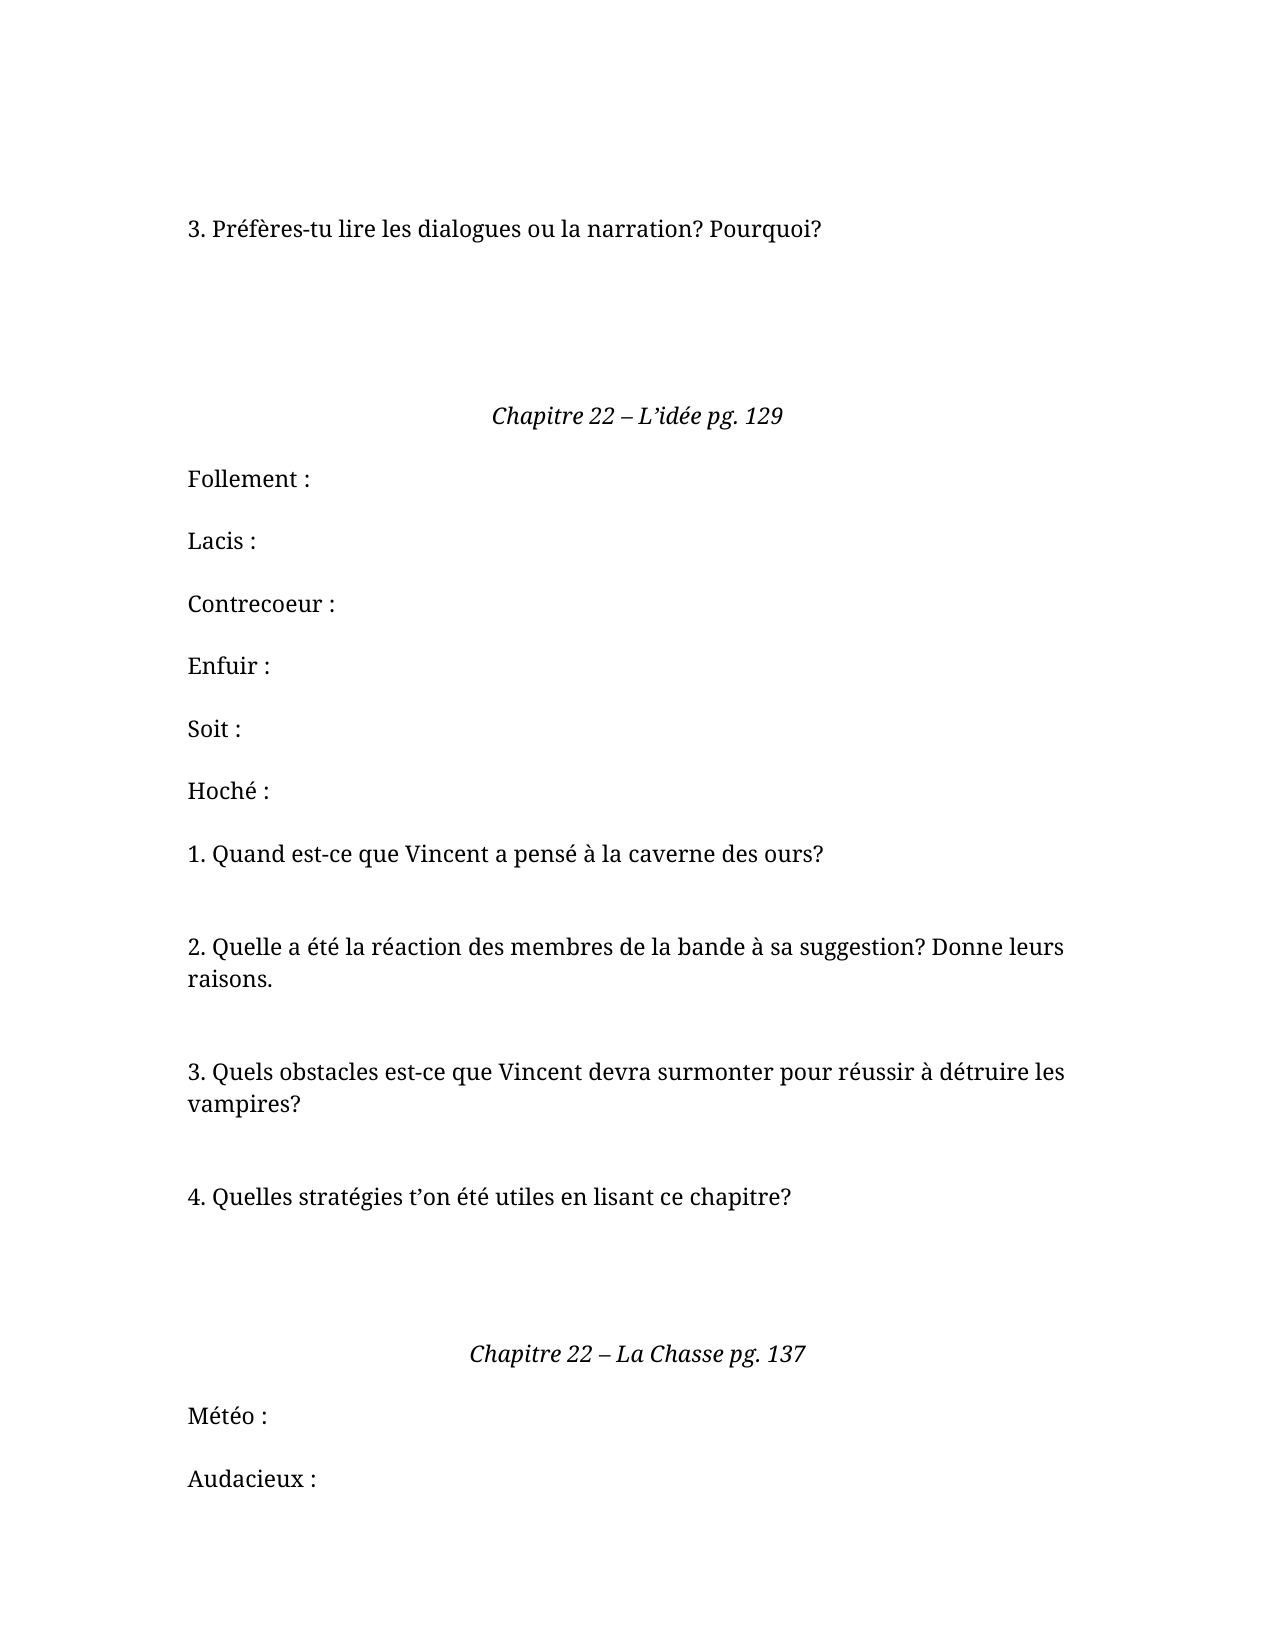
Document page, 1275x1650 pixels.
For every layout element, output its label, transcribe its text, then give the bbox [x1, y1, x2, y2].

text Lacis : [187, 525, 1087, 556]
text Chapitre 22 – L’idée pg. 129 [187, 400, 1087, 431]
text Chapitre 22 – La Chasse pg. 137 [187, 1337, 1087, 1369]
text Enfuir : [187, 650, 1087, 681]
text Soit : [187, 712, 1087, 744]
text 1. Quand est-ce que Vincent a pensé à la caverne des ours? [187, 837, 1087, 869]
text 4. Quelles stratégies t’on été utiles en lisant ce chapitre? [187, 1181, 1087, 1212]
text 3. Quels obstacles est-ce que Vincent devra surmonter pour réussir à détruire les vampires? [187, 1056, 1087, 1119]
text Audacieux : [187, 1462, 1087, 1494]
text 3. Préfères-tu lire les dialogues ou la narration? Pourquoi? [187, 212, 1087, 244]
text Follement : [187, 462, 1087, 494]
text Météo : [187, 1400, 1087, 1431]
text Contrecoeur : [187, 587, 1087, 619]
text Hoché : [187, 775, 1087, 806]
text 2. Quelle a été la réaction des membres de la bande à sa suggestion? Donne leurs raisons. [187, 931, 1087, 994]
